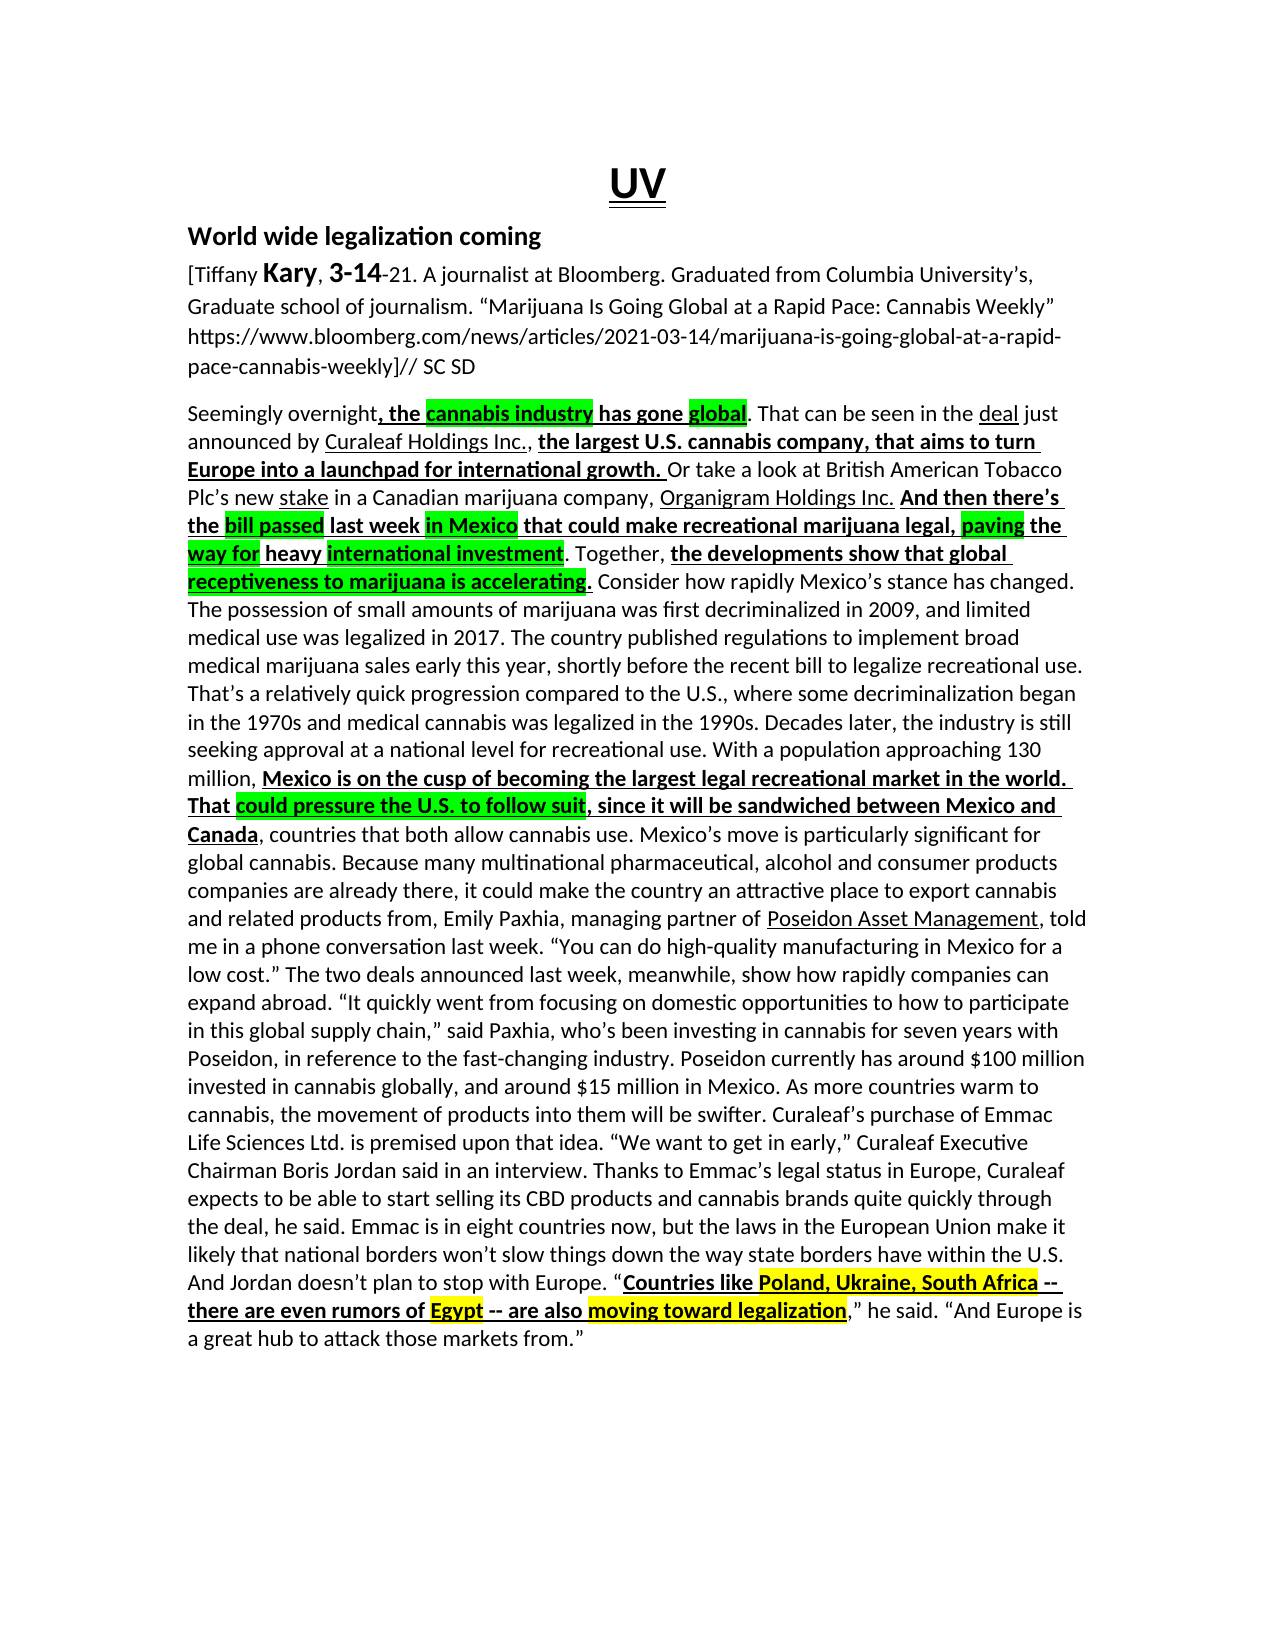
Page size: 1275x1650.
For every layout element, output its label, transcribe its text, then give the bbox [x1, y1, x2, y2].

text [Tiffany Kary, 3-14-21. A journalist at Bloomberg. Graduated from Columbia University’s, Graduate school of journalism. “Marijuana Is Going Global at a Rapid Pace: Cannabis Weekly” https://www.bloomberg.com/news/articles/2021-03-14/marijuana-is-going-global-at-a-rapid-pace-cannabis-weekly]// SC SD [187, 254, 1087, 381]
text Seemingly overnight, the cannabis industry has gone global. That can be seen in the deal just announced by Curaleaf Holdings Inc., the largest U.S. cannabis company, that aims to turn Europe into a launchpad for international growth. Or take a look at British American Tobacco Plc’s new stake in a Canadian marijuana company, Organigram Holdings Inc. And then there’s the bill passed last week in Mexico that could make recreational marijuana legal, paving the way for heavy international investment. Together, the developments show that global receptiveness to marijuana is accelerating. Consider how rapidly Mexico’s stance has changed. The possession of small amounts of marijuana was first decriminalized in 2009, and limited medical use was legalized in 2017. The country published regulations to implement broad medical marijuana sales early this year, shortly before the recent bill to legalize recreational use. That’s a relatively quick progression compared to the U.S., where some decriminalization began in the 1970s and medical cannabis was legalized in the 1990s. Decades later, the industry is still seeking approval at a national level for recreational use. With a population approaching 130 million, Mexico is on the cusp of becoming the largest legal recreational market in the world. That could pressure the U.S. to follow suit, since it will be sandwiched between Mexico and Canada, countries that both allow cannabis use. Mexico’s move is particularly significant for global cannabis. Because many multinational pharmaceutical, alcohol and consumer products companies are already there, it could make the country an attractive place to export cannabis and related products from, Emily Paxhia, managing partner of Poseidon Asset Management, told me in a phone conversation last week. “You can do high-quality manufacturing in Mexico for a low cost.” The two deals announced last week, meanwhile, show how rapidly companies can expand abroad. “It quickly went from focusing on domestic opportunities to how to participate in this global supply chain,” said Paxhia, who’s been investing in cannabis for seven years with Poseidon, in reference to the fast-changing industry. Poseidon currently has around $100 million invested in cannabis globally, and around $15 million in Mexico. As more countries warm to cannabis, the movement of products into them will be swifter. Curaleaf’s purchase of Emmac Life Sciences Ltd. is premised upon that idea. “We want to get in early,” Curaleaf Executive Chairman Boris Jordan said in an interview. Thanks to Emmac’s legal status in Europe, Curaleaf expects to be able to start selling its CBD products and cannabis brands quite quickly through the deal, he said. Emmac is in eight countries now, but the laws in the European Union make it likely that national borders won’t slow things down the way state borders have within the U.S. And Jordan doesn’t plan to stop with Europe. “Countries like Poland, Ukraine, South Africa -- there are even rumors of Egypt -- are also moving toward legalization,” he said. “And Europe is a great hub to attack those markets from.” [187, 399, 1087, 1352]
subtitle World wide legalization coming [187, 219, 1087, 252]
subtitle UV [187, 154, 1087, 210]
